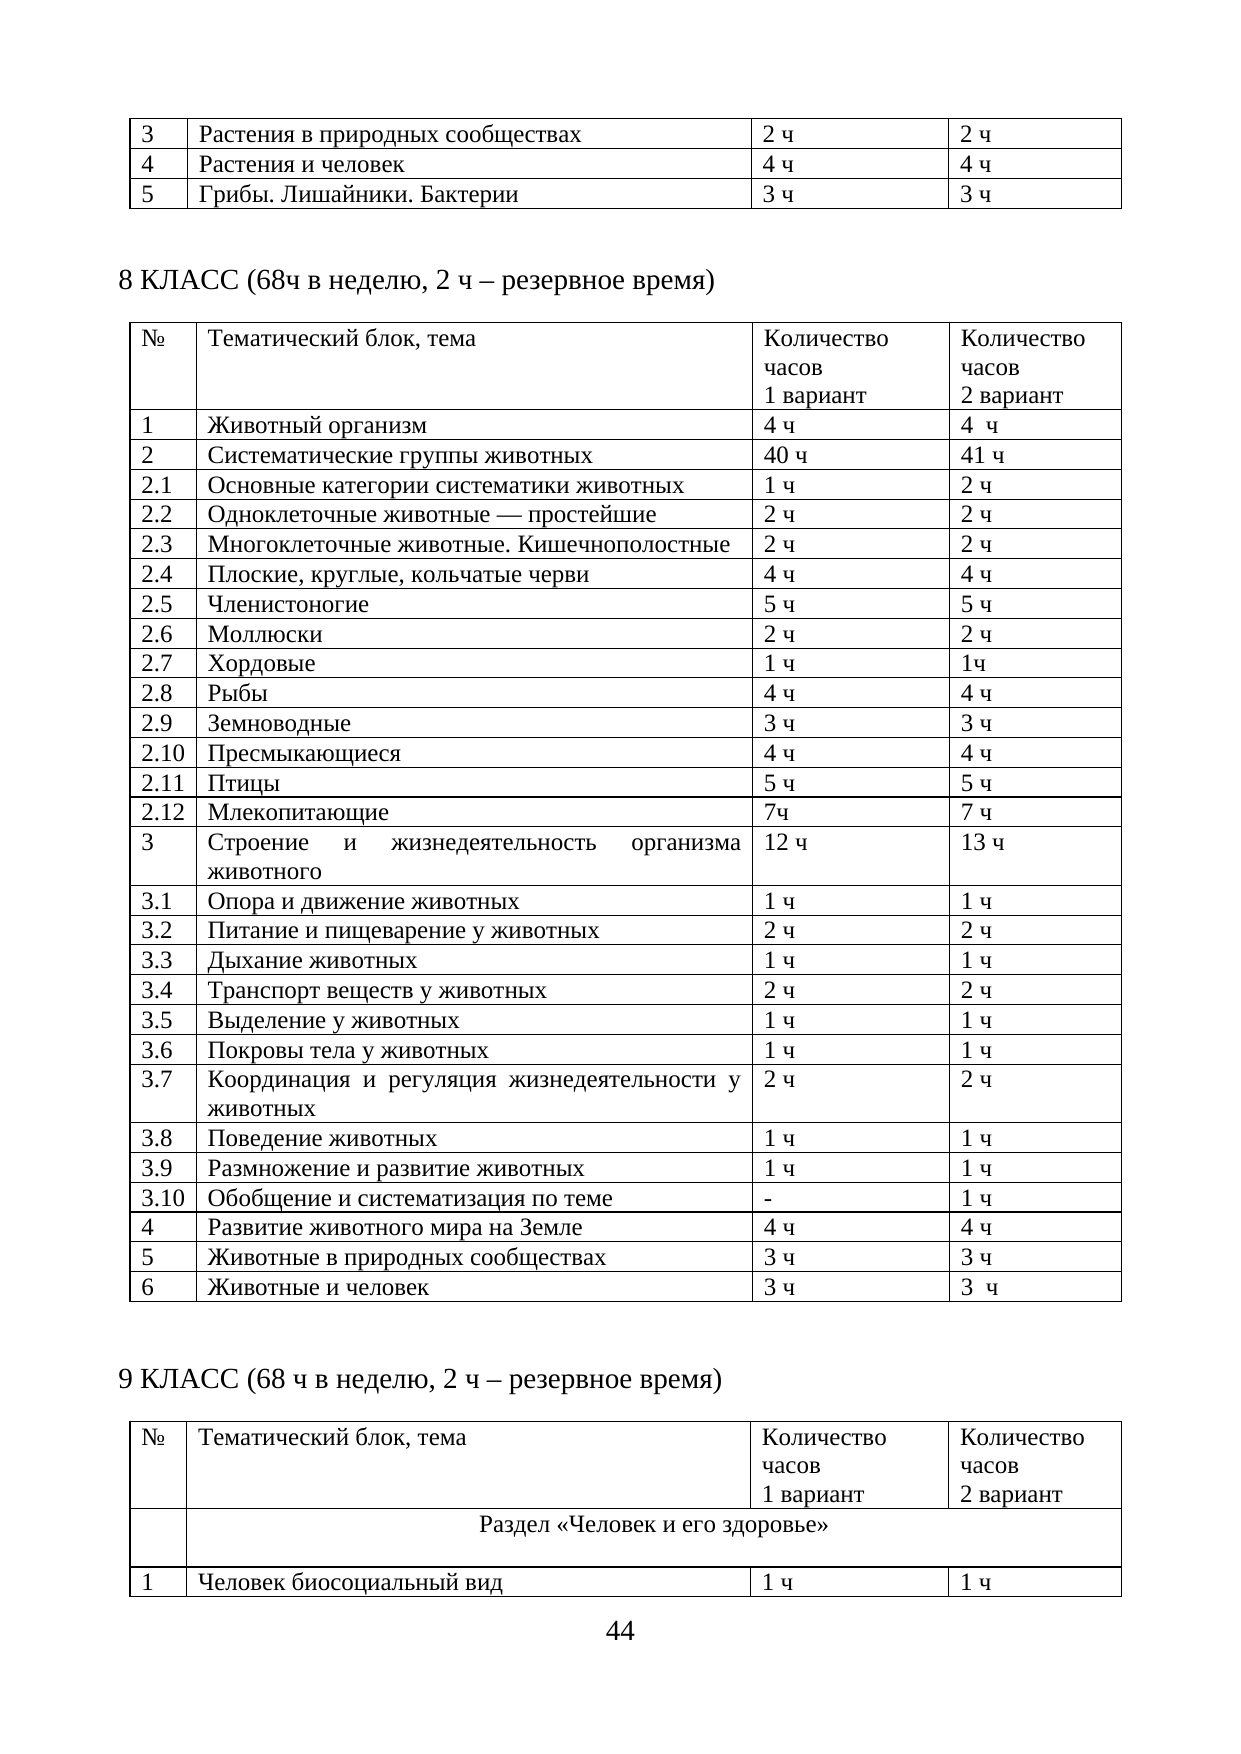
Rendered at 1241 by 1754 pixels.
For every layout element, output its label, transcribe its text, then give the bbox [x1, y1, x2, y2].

table_cell 4 ч [950, 410, 1121, 439]
table_cell 2.10 [131, 738, 196, 767]
table_cell 7ч [753, 798, 949, 826]
table_cell 2.12 [131, 798, 196, 826]
table_cell Многоклеточные животные. Кишечнополостные [197, 529, 752, 558]
table_cell 1 ч [753, 886, 949, 914]
table_cell 13 ч [950, 827, 1121, 885]
table_cell 4 ч [752, 149, 948, 178]
table_header Тематический блок, тема [197, 323, 752, 409]
table_cell Основные категории систематики животных [197, 470, 752, 498]
table_cell 1 ч [753, 470, 949, 498]
table_cell Моллюски [197, 619, 752, 647]
table_cell Животные и человек [197, 1272, 752, 1301]
table_cell Рыбы [197, 678, 752, 707]
table_cell 1 [131, 1568, 186, 1596]
table_cell 3.5 [131, 1005, 196, 1034]
table_cell 4 ч [753, 678, 949, 707]
table_cell 1 ч [950, 886, 1121, 914]
table_cell 2 [131, 440, 196, 469]
table_cell 41 ч [950, 440, 1121, 469]
table_cell - [753, 1183, 949, 1211]
table_cell 1 ч [753, 945, 949, 974]
table_cell Питание и пищеварение у животных [197, 916, 752, 944]
table_cell 4 [131, 1213, 196, 1241]
table_header Количество часов 2 вариант [950, 323, 1121, 409]
table_cell 7 ч [950, 798, 1121, 826]
table_cell 4 ч [950, 1213, 1121, 1241]
table_cell 2 ч [752, 119, 948, 148]
table_cell Выделение у животных [197, 1005, 752, 1034]
table_cell 2 ч [753, 500, 949, 528]
table_cell 2.8 [131, 678, 196, 707]
table_cell 2.2 [131, 500, 196, 528]
table_cell 1 ч [950, 1183, 1121, 1211]
table_cell Строение и жизнедеятельность организма животного [197, 827, 752, 885]
table_cell 3 ч [753, 708, 949, 737]
table_header Количество часов 2 вариант [949, 1422, 1121, 1508]
table_cell 1 ч [949, 1568, 1121, 1596]
table_cell 2.1 [131, 470, 196, 498]
table_cell 2 ч [950, 619, 1121, 647]
table_cell 3 ч [752, 179, 948, 207]
table_cell Плоские, круглые, кольчатые черви [197, 559, 752, 588]
table_cell 4 ч [753, 1213, 949, 1241]
table_cell 2 ч [950, 975, 1121, 1004]
table_cell 3 ч [950, 1242, 1121, 1271]
table_cell 3.10 [131, 1183, 196, 1211]
table_header Тематический блок, тема [187, 1422, 750, 1508]
table_cell 1 ч [753, 1035, 949, 1063]
table_cell 5 [131, 1242, 196, 1271]
table_cell 3 ч [950, 708, 1121, 737]
table_cell Поведение животных [197, 1123, 752, 1152]
table_cell [131, 1509, 186, 1566]
table_cell 3 [131, 827, 196, 885]
table_cell Дыхание животных [197, 945, 752, 974]
table_cell 1 ч [753, 649, 949, 677]
table_cell 2 ч [753, 975, 949, 1004]
table_cell 1 [131, 410, 196, 439]
table_cell 3.8 [131, 1123, 196, 1152]
table_cell 1 ч [950, 1005, 1121, 1034]
table_cell Одноклеточные животные — простейшие [197, 500, 752, 528]
table_header № [131, 1422, 186, 1508]
table_cell 6 [131, 1272, 196, 1301]
table_cell 2.3 [131, 529, 196, 558]
table_cell 2 ч [949, 119, 1121, 148]
table_cell 3 ч [950, 1272, 1121, 1301]
table_cell 3.2 [131, 916, 196, 944]
table_cell Координация и регуляция жизнедеятельности у животных [197, 1065, 752, 1122]
table_cell Земноводные [197, 708, 752, 737]
text 8 класс (68ч в неделю, 2 ч – резервное время) [118, 262, 1122, 296]
table_cell Систематические группы животных [197, 440, 752, 469]
table_cell Птицы [197, 768, 752, 796]
table_header Количество часов 1 вариант [751, 1422, 948, 1508]
table_cell 1 ч [950, 1035, 1121, 1063]
table_cell Опора и движение животных [197, 886, 752, 914]
table_cell 2 ч [753, 1065, 949, 1122]
table_cell Размножение и развитие животных [197, 1153, 752, 1182]
table_cell 40 ч [753, 440, 949, 469]
table_cell 3.9 [131, 1153, 196, 1182]
table_cell 2 ч [950, 470, 1121, 498]
table_cell 3.4 [131, 975, 196, 1004]
table_cell Хордовые [197, 649, 752, 677]
table_cell Транспорт веществ у животных [197, 975, 752, 1004]
table_cell 5 [131, 179, 187, 207]
table_cell 2.9 [131, 708, 196, 737]
table_cell Растения в природных сообществах [188, 119, 751, 148]
table_cell 2.11 [131, 768, 196, 796]
table_cell 2 ч [753, 529, 949, 558]
table_cell Животные в природных сообществах [197, 1242, 752, 1271]
table_cell Человек биосоциальный вид [187, 1568, 750, 1596]
table_cell Грибы. Лишайники. Бактерии [188, 179, 751, 207]
table_cell Развитие животного мира на Земле [197, 1213, 752, 1241]
table_cell Растения и человек [188, 149, 751, 178]
table_cell 1 ч [950, 1153, 1121, 1182]
table_cell 4 ч [949, 149, 1121, 178]
table_cell 4 ч [950, 738, 1121, 767]
table_cell 2.7 [131, 649, 196, 677]
table_cell 2.5 [131, 589, 196, 618]
text 9 класс (68 ч в неделю, 2 ч – резервное время) [118, 1361, 1122, 1395]
table_cell 1ч [950, 649, 1121, 677]
table_cell 3.7 [131, 1065, 196, 1122]
table_header Количество часов 1 вариант [753, 323, 949, 409]
table_cell 4 [131, 149, 187, 178]
table_cell 1 ч [950, 1123, 1121, 1152]
table_cell 4 ч [950, 559, 1121, 588]
table_cell Пресмыкающиеся [197, 738, 752, 767]
table_cell 3.3 [131, 945, 196, 974]
table_cell 1 ч [753, 1123, 949, 1152]
table_cell 2 ч [950, 500, 1121, 528]
table_header № [131, 323, 196, 409]
table_cell Покровы тела у животных [197, 1035, 752, 1063]
table_cell 1 ч [753, 1005, 949, 1034]
table_cell 3 ч [753, 1242, 949, 1271]
table_cell 3 ч [949, 179, 1121, 207]
table_cell 2.4 [131, 559, 196, 588]
table_cell 1 ч [950, 945, 1121, 974]
table_cell 1 ч [751, 1568, 948, 1596]
table_cell 3.1 [131, 886, 196, 914]
table_cell Обобщение и систематизация по теме [197, 1183, 752, 1211]
table_cell 2 ч [753, 916, 949, 944]
table_cell 2 ч [950, 529, 1121, 558]
table_cell 3 ч [753, 1272, 949, 1301]
table_cell Раздел «Человек и его здоровье» [187, 1509, 1121, 1566]
table_cell 4 ч [950, 678, 1121, 707]
table_cell 12 ч [753, 827, 949, 885]
table_cell 2.6 [131, 619, 196, 647]
table_cell 3 [131, 119, 187, 148]
table_cell Членистоногие [197, 589, 752, 618]
table_cell Животный организм [197, 410, 752, 439]
table_cell 4 ч [753, 559, 949, 588]
table_cell 5 ч [753, 768, 949, 796]
table_cell 2 ч [950, 916, 1121, 944]
table_cell 2 ч [753, 619, 949, 647]
table_cell 4 ч [753, 738, 949, 767]
table_cell 5 ч [950, 589, 1121, 618]
table_cell 1 ч [753, 1153, 949, 1182]
table_cell 4 ч [753, 410, 949, 439]
table_cell 5 ч [753, 589, 949, 618]
table_cell Млекопитающие [197, 798, 752, 826]
table_cell 2 ч [950, 1065, 1121, 1122]
table_cell 5 ч [950, 768, 1121, 796]
table_cell 3.6 [131, 1035, 196, 1063]
